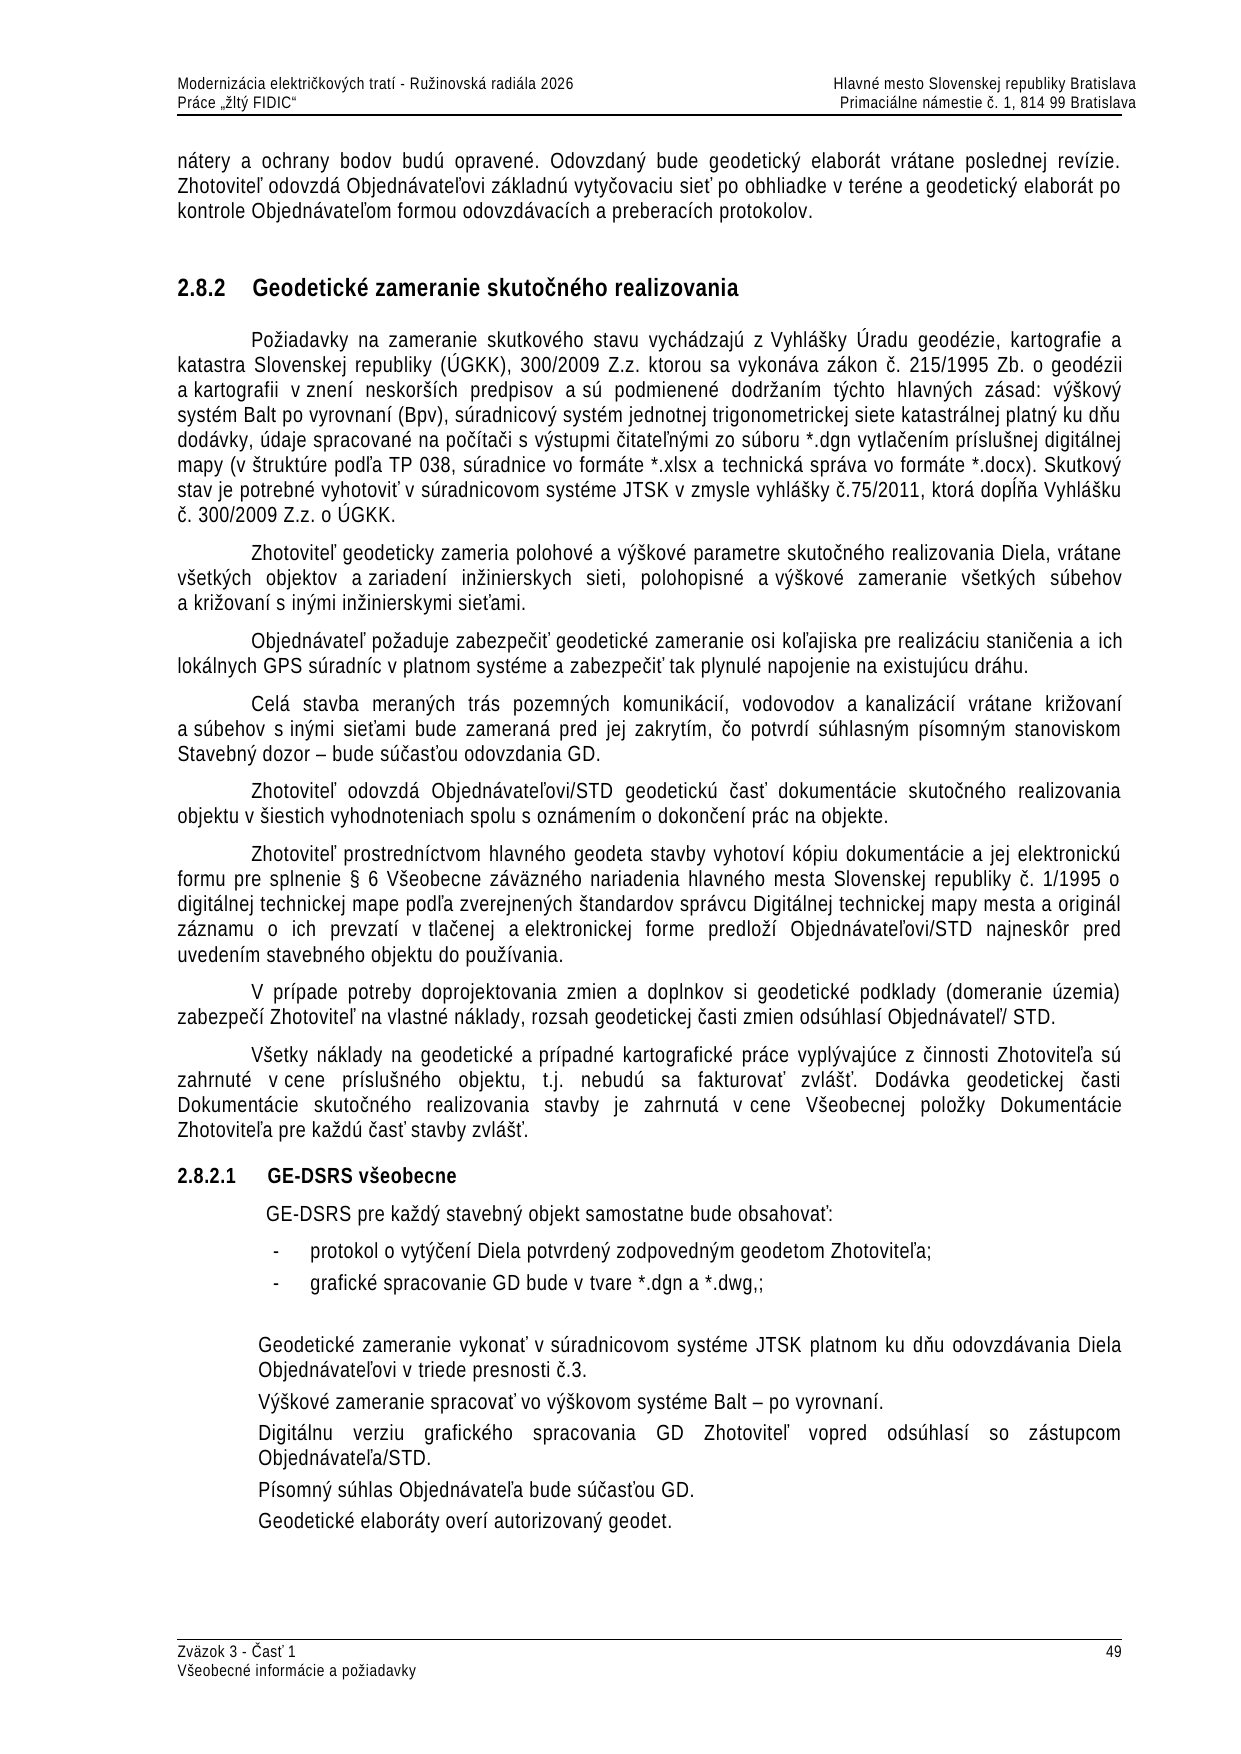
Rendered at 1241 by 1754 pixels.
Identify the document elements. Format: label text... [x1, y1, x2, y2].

list Digitálnu verziu grafického spracovania GD Zhotoviteľ vopred odsúhlasí so zástupcom Objednávateľa/STD. [258, 1420, 1122, 1470]
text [177, 148, 1122, 223]
list Geodetické elaboráty overí autorizovaný geodet. [258, 1508, 1122, 1533]
text Požiadavky na zameranie skutkového stavu vychádzajú z Vyhlášky Úradu geodézie, kartografie a katastra Slovenskej republiky (ÚGKK), 300/2009 Z.z. ktorou sa vykonáva zákon č. 215/1995 Zb. o geodézii a kartografii v znení neskorších predpisov a sú podmienené dodržaním týchto hlavných zásad: výškový systém Balt po vyrovnaní (Bpv), súradnicový systém jednotnej trigonometrickej siete katastrálnej platný ku dňu dodávky, údaje spracované na počítači s výstupmi čitateľnými zo súboru *.dgn vytlačením príslušnej digitálnej mapy (v štruktúre podľa TP 038, súradnice vo formáte *.xlsx a technická správa vo formáte *.docx). Skutkový stav je potrebné vyhotoviť v súradnicovom systéme JTSK v zmysle vyhlášky č.75/2011, ktorá dopĺňa Vyhlášku č. 300/2009 Z.z. o ÚGKK. [177, 327, 1122, 527]
text GE-DSRS pre každý stavebný objekt samostatne bude obsahovať: [177, 1201, 1122, 1226]
list Výškové zameranie spracovať vo výškovom systéme Balt – po vyrovnaní. [258, 1389, 1122, 1414]
subtitle GE-DSRS všeobecne [177, 1163, 1122, 1188]
text Všetky náklady na geodetické a prípadné kartografické práce vyplývajúce z činnosti Zhotoviteľa sú zahrnuté v cene príslušného objektu, t.j. nebudú sa fakturovať zvlášť. Dodávka geodetickej časti Dokumentácie skutočného realizovania stavby je zahrnutá v cene Všeobecnej položky Dokumentácie Zhotoviteľa pre každú časť stavby zvlášť. [177, 1042, 1122, 1142]
text Objednávateľ požaduje zabezpečiť geodetické zameranie osi koľajiska pre realizáciu staničenia a ich lokálnych GPS súradníc v platnom systéme a zabezpečiť tak plynulé napojenie na existujúcu dráhu. [177, 628, 1122, 678]
text Zhotoviteľ prostredníctvom hlavného geodeta stavby vyhotoví kópiu dokumentácie a jej elektronickú formu pre splnenie § 6 Všeobecne záväzného nariadenia hlavného mesta Slovenskej republiky č. 1/1995 o digitálnej technickej mape podľa zverejnených štandardov správcu Digitálnej technickej mapy mesta a originál záznamu o ich prevzatí v tlačenej a elektronickej forme predloží Objednávateľovi/STD najneskôr pred uvedením stavebného objektu do používania. [177, 841, 1122, 967]
text Zhotoviteľ geodeticky zameria polohové a výškové parametre skutočného realizovania Diela, vrátane všetkých objektov a zariadení inžinierskych sieti, polohopisné a výškové zameranie všetkých súbehov a križovaní s inými inžinierskymi sieťami. [177, 540, 1122, 615]
text Celá stavba meraných trás pozemných komunikácií, vodovodov a kanalizácií vrátane križovaní a súbehov s inými sieťami bude zameraná pred jej zakrytím, čo potvrdí súhlasným písomným stanoviskom Stavebný dozor – bude súčasťou odovzdania GD. [177, 691, 1122, 766]
list Písomný súhlas Objednávateľa bude súčasťou GD. [258, 1477, 1122, 1502]
text Geodetické zameranie vykonať v súradnicovom systéme JTSK platnom ku dňu odovzdávania Diela Objednávateľovi v triede presnosti č.3. [258, 1332, 1122, 1382]
list - protokol o vytýčení Diela potvrdený zodpovedným geodetom Zhotoviteľa; [273, 1238, 1122, 1263]
list - grafické spracovanie GD bude v tvare *.dgn a *.dwg,; [273, 1269, 1122, 1295]
subtitle Geodetické zameranie skutočného realizovania [177, 273, 1122, 302]
text V prípade potreby doprojektovania zmien a doplnkov si geodetické podklady (domeranie územia) zabezpečí Zhotoviteľ na vlastné náklady, rozsah geodetickej časti zmien odsúhlasí Objednávateľ/ STD. [177, 979, 1122, 1029]
text Zhotoviteľ odovzdá Objednávateľovi/STD geodetickú časť dokumentácie skutočného realizovania objektu v šiestich vyhodnoteniach spolu s oznámením o dokončení prác na objekte. [177, 778, 1122, 828]
